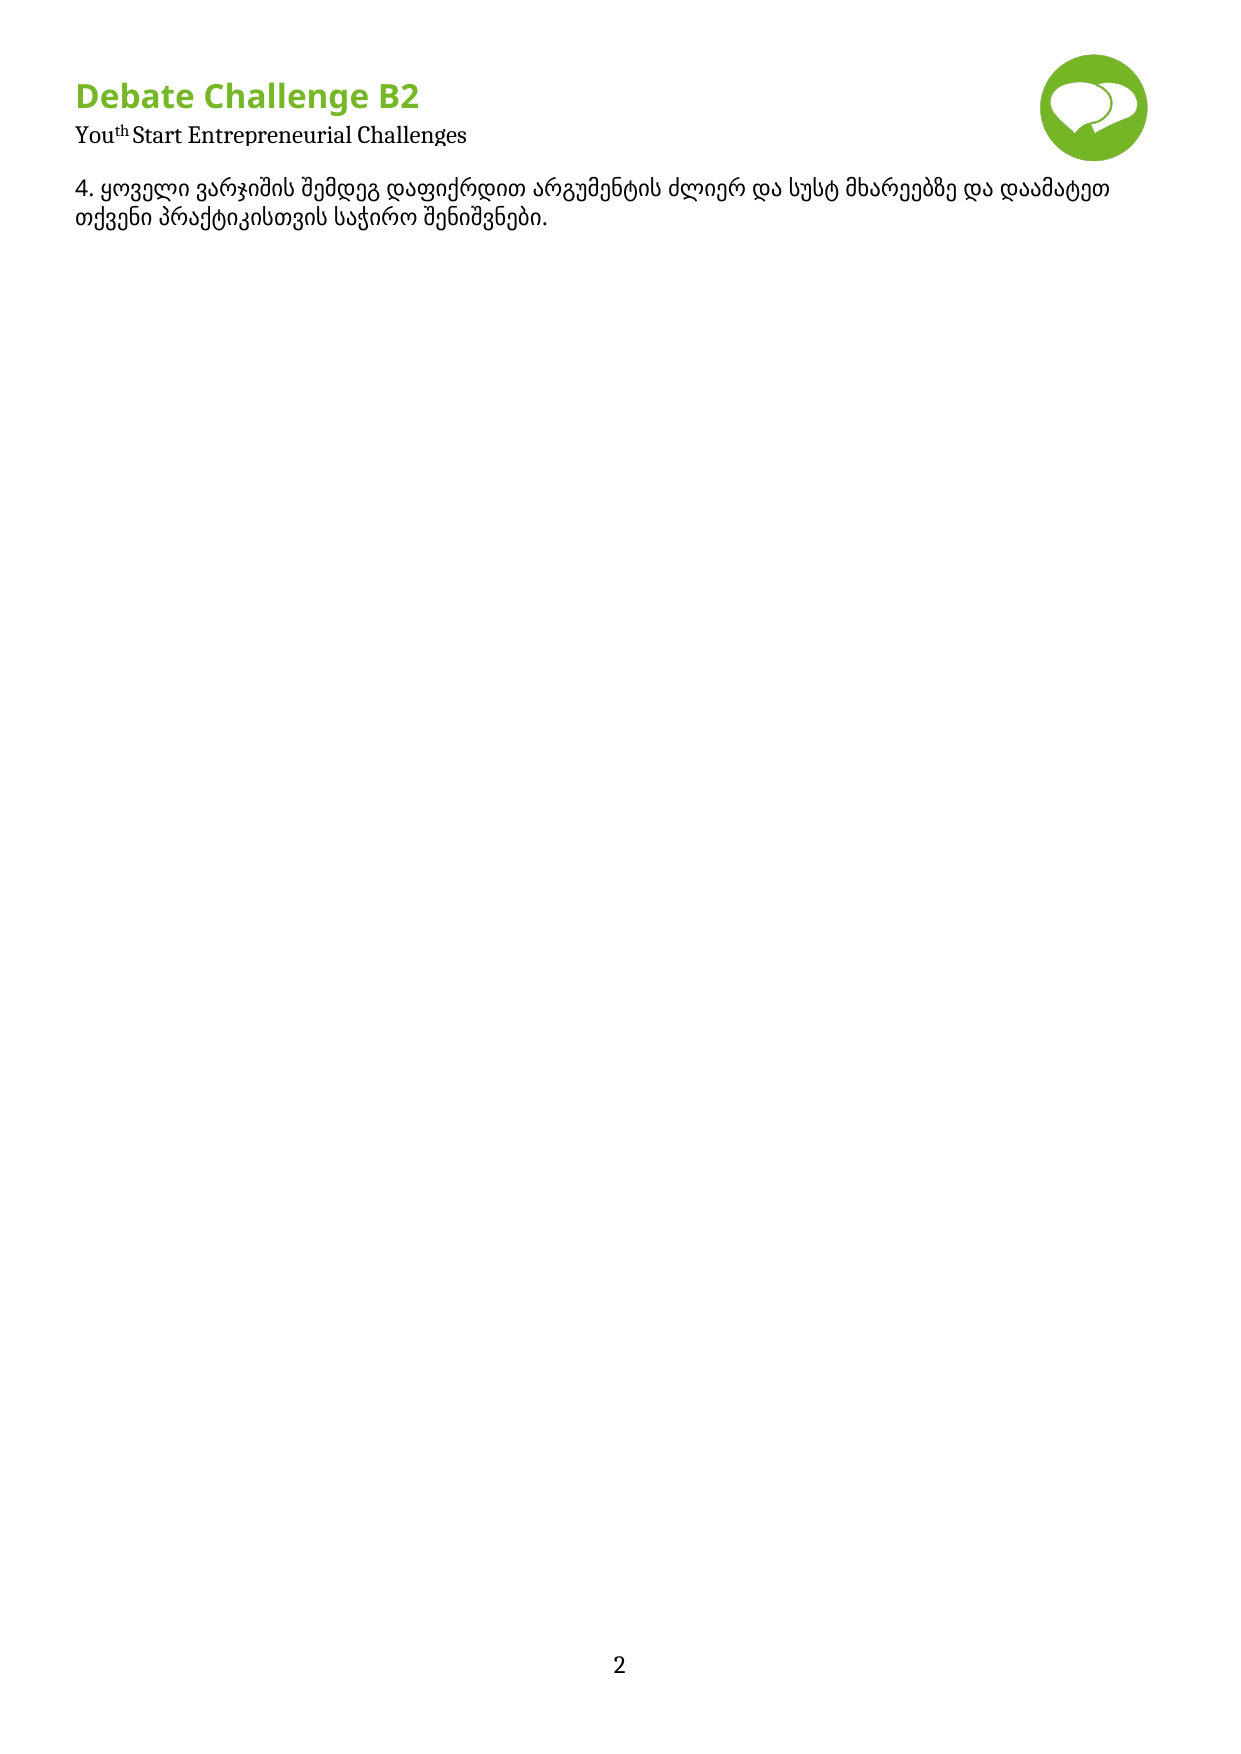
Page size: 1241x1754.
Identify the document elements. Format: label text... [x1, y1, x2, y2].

picture [1022, 37, 1165, 173]
text 4. ყოველი ვარჯიშის შემდეგ დაფიქრდით არგუმენტის ძლიერ და სუსტ მხარეებზე და დაამატეთ თქვენი პრაქტიკისთვის საჭირო შენიშვნები. [75, 173, 1192, 231]
